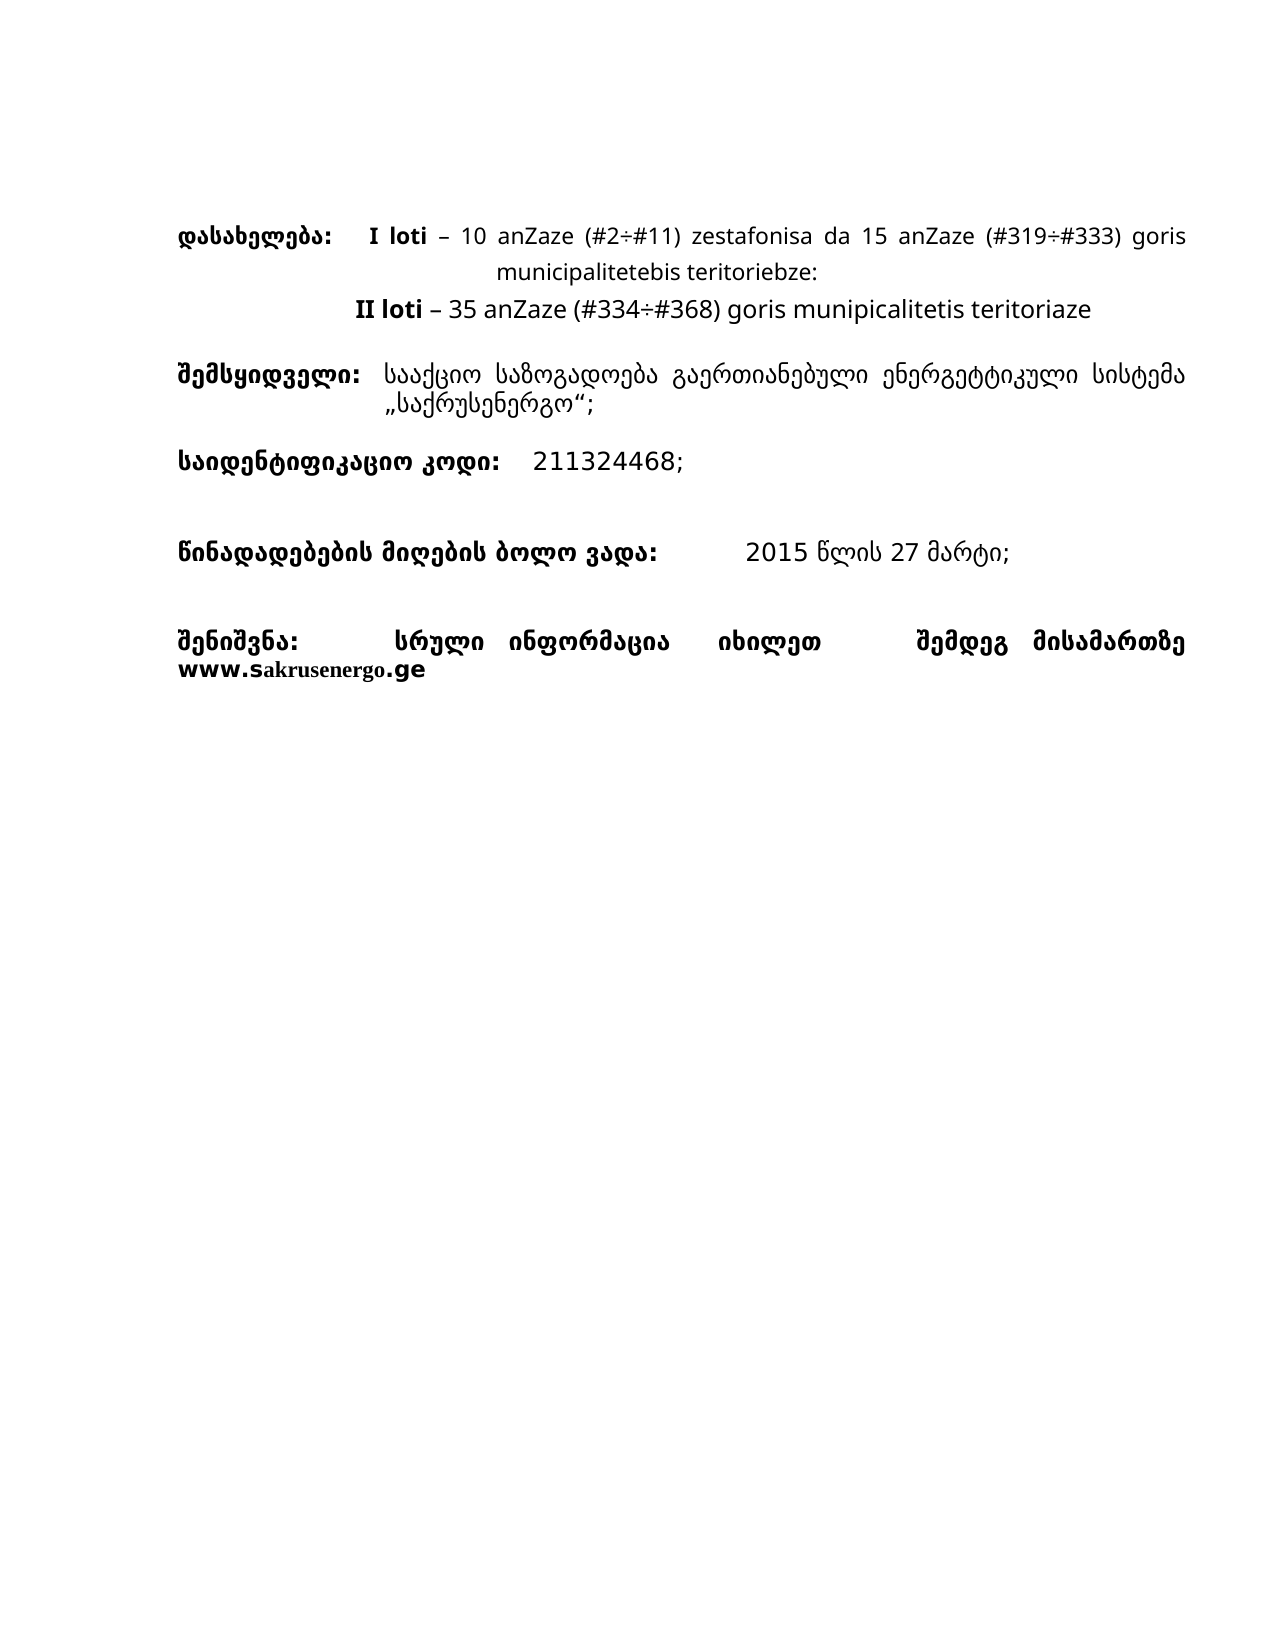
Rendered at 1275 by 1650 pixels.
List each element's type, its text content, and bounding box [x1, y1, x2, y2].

text წინადადებების მიღების ბოლო ვადა: 2015 წლის 27 მარტი; [177, 535, 1186, 569]
text შენიშვნა: სრული ინფორმაცია იხილეთ შემდეგ მისამართზე www.sakrusenergo.ge [177, 627, 1186, 683]
text საიდენტიფიკაციო კოდი: 211324468; [177, 447, 1186, 477]
text შემსყიდველი: სააქციო საზოგადოება გაერთიანებული ენერგეტტიკული სისტემა „საქრუსენერგო“; [177, 360, 1186, 418]
text II loti – 35 anZaze (#334÷#368) goris munipicalitetis teritoriaze [355, 292, 1186, 326]
text დასახელება: I loti – 10 anZaze (#2÷#11) zestafonisa da 15 anZaze (#319÷#333) goris municipalitetebis teritoriebze: [177, 220, 1186, 287]
